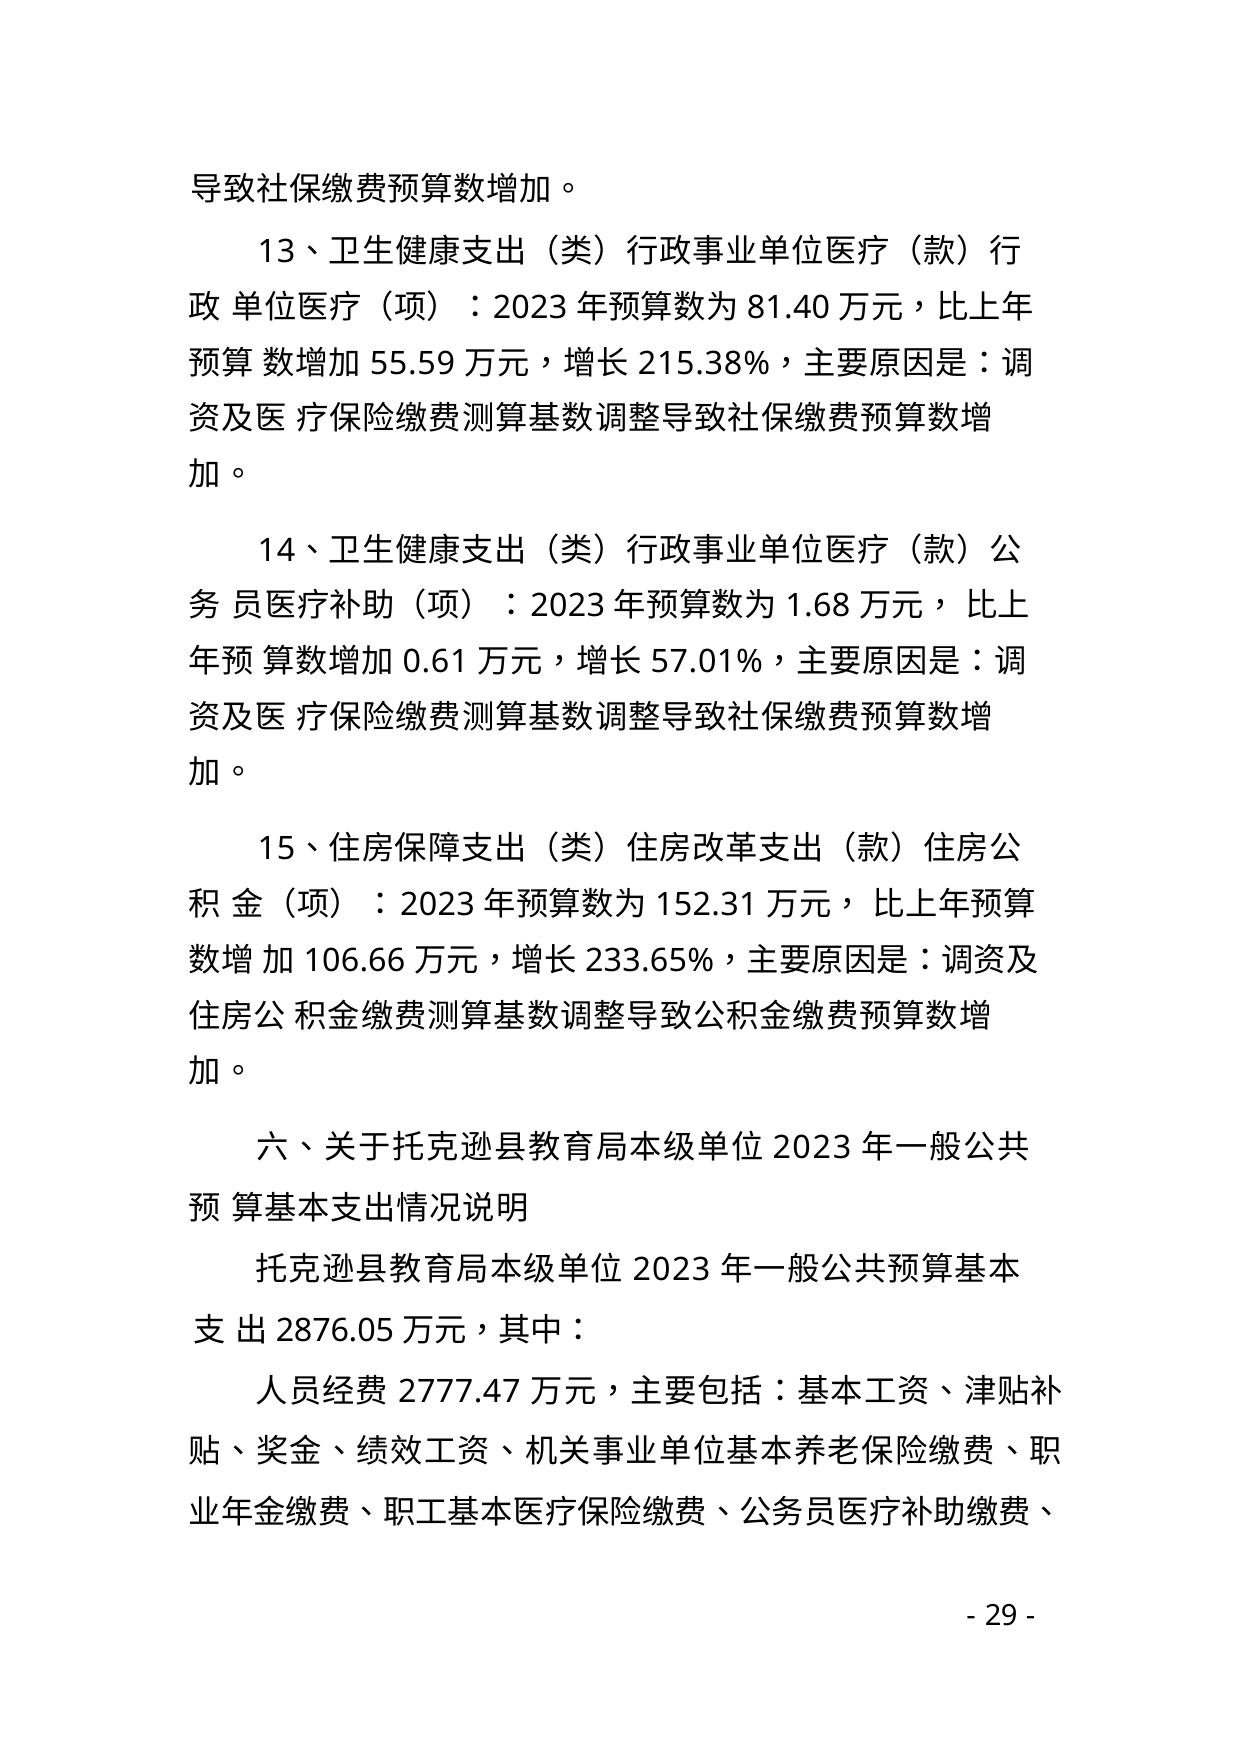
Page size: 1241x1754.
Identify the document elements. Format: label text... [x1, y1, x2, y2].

text 托克逊县教育局本级单位 2023 年一般公共预算基本支 出 2876.05 万元，其中： [193, 1246, 1052, 1351]
text 14、卫生健康支出（类）行政事业单位医疗（款）公务 员医疗补助（项）：2023 年预算数为 1.68 万元， 比上年预 算数增加 0.61 万元，增长 57.01%，主要原因是：调资及医 疗保险缴费测算基数调整导致社保缴费预算数增加。 [189, 527, 1052, 793]
text 15、住房保障支出（类）住房改革支出（款）住房公积 金（项）：2023 年预算数为 152.31 万元， 比上年预算数增 加 106.66 万元，增长 233.65%，主要原因是：调资及住房公 积金缴费测算基数调整导致公积金缴费预算数增加。 [189, 825, 1053, 1092]
text 六、关于托克逊县教育局本级单位2023 年一般公共预 算基本支出情况说明 [189, 1124, 1052, 1229]
text 导致社保缴费预算数增加。 [190, 168, 1063, 208]
text 13、卫生健康支出（类）行政事业单位医疗（款）行政 单位医疗（项）：2023 年预算数为 81.40 万元，比上年预算 数增加 55.59 万元，增长 215.38%，主要原因是：调资及医 疗保险缴费测算基数调整导致社保缴费预算数增加。 [189, 228, 1053, 495]
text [188, 1368, 1063, 1533]
